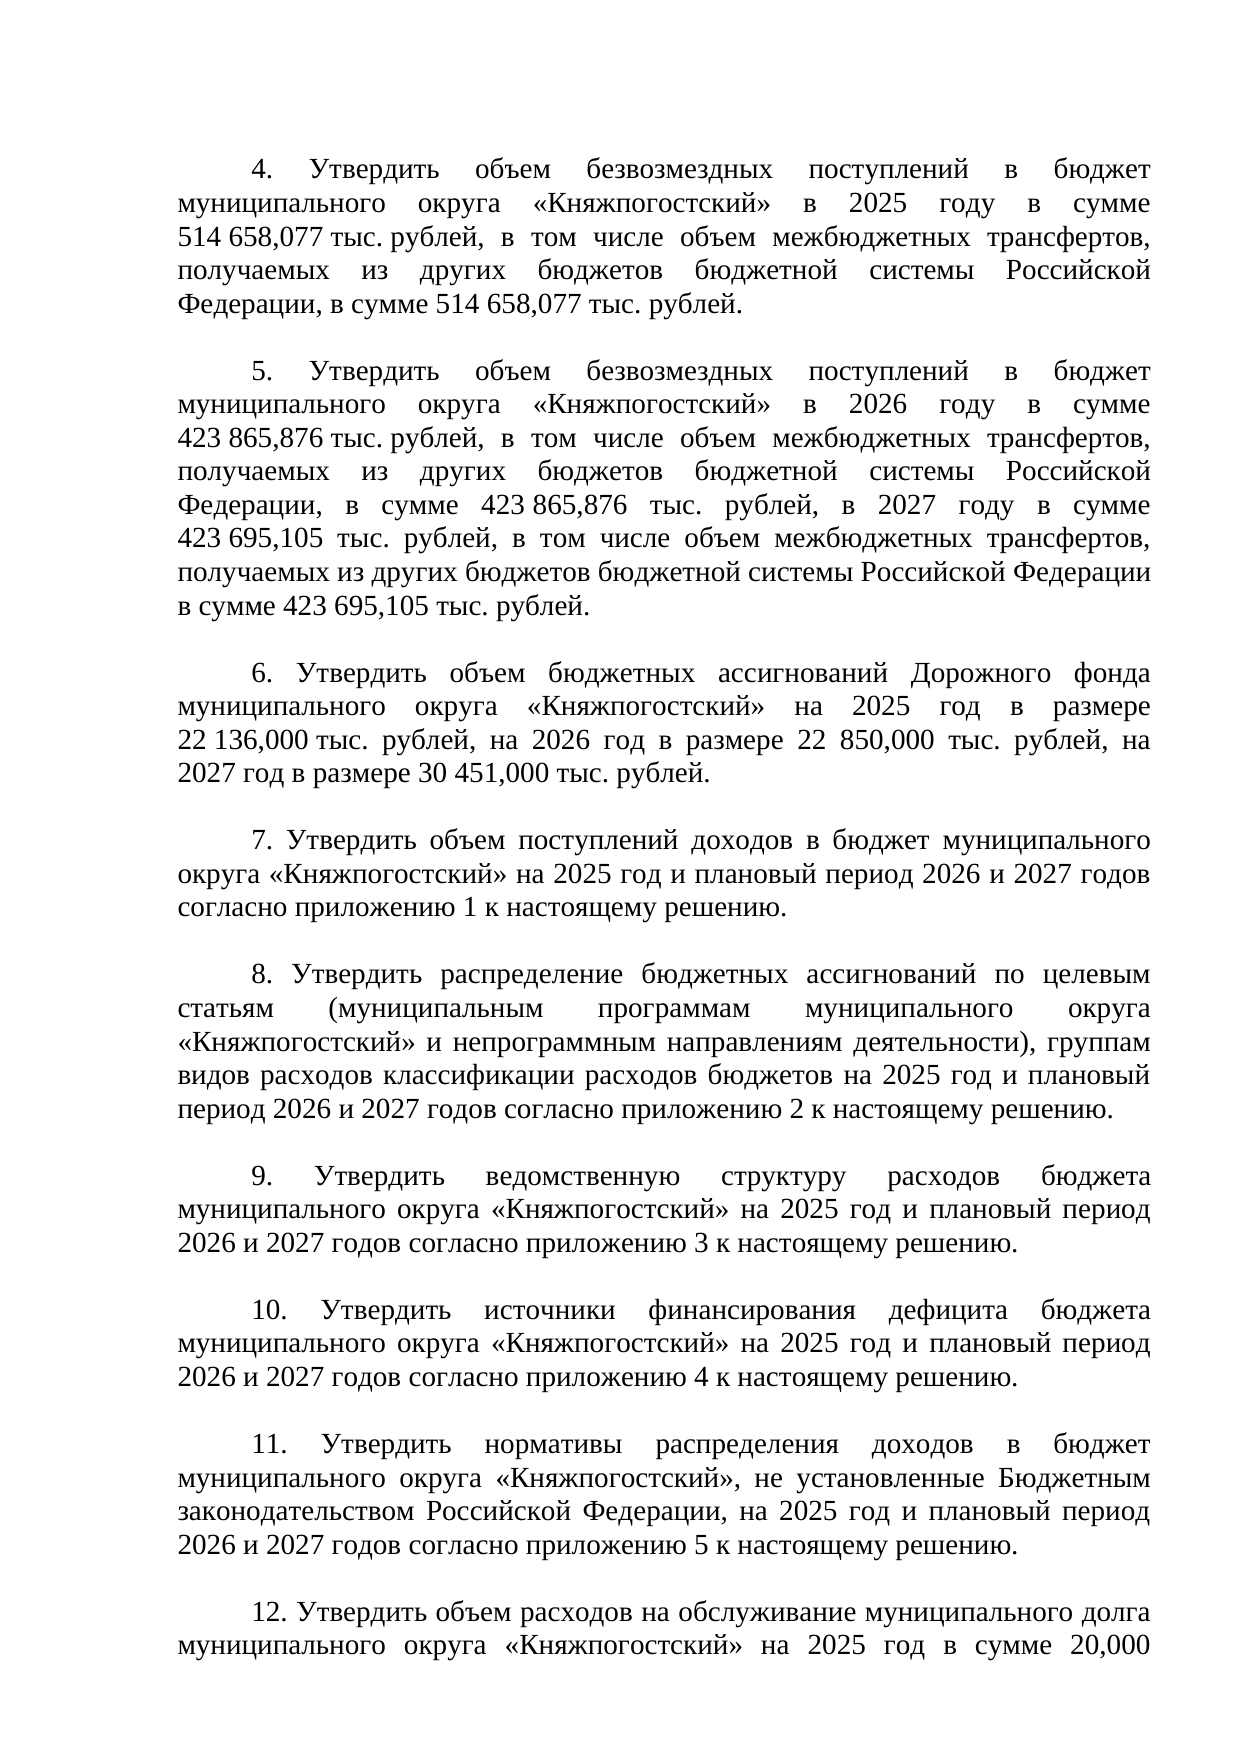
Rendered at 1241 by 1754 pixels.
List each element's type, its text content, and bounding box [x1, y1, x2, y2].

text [177, 1594, 1152, 1661]
text 4. Утвердить объем безвозмездных поступлений в бюджет муниципального округа «Княжпогостский» в 2025 году в сумме 514 658,077 тыс. рублей, в том числе объем межбюджетных трансфертов, получаемых из других бюджетов бюджетной системы Российской Федерации, в сумме 514 658,077 тыс. рублей. [177, 152, 1152, 319]
text 8. Утвердить распределение бюджетных ассигнований по целевым статьям (муниципальным программам муниципального округа «Княжпогостский» и непрограммным направлениям деятельности), группам видов расходов классификации расходов бюджетов на 2025 год и плановый период 2026 и 2027 годов согласно приложению 2 к настоящему решению. [177, 957, 1152, 1124]
text 10. Утвердить источники финансирования дефицита бюджета муниципального округа «Княжпогостский» на 2025 год и плановый период 2026 и 2027 годов согласно приложению 4 к настоящему решению. [177, 1292, 1152, 1393]
text 11. Утвердить нормативы распределения доходов в бюджет муниципального округа «Княжпогостский», не установленные Бюджетным законодательством Российской Федерации, на 2025 год и плановый период 2026 и 2027 годов согласно приложению 5 к настоящему решению. [177, 1426, 1152, 1560]
text 7. Утвердить объем поступлений доходов в бюджет муниципального округа «Княжпогостский» на 2025 год и плановый период 2026 и 2027 годов согласно приложению 1 к настоящему решению. [177, 822, 1152, 923]
text 9. Утвердить ведомственную структуру расходов бюджета муниципального округа «Княжпогостский» на 2025 год и плановый период 2026 и 2027 годов согласно приложению 3 к настоящему решению. [177, 1158, 1152, 1258]
text 5. Утвердить объем безвозмездных поступлений в бюджет муниципального округа «Княжпогостский» в 2026 году в сумме 423 865,876 тыс. рублей, в том числе объем межбюджетных трансфертов, получаемых из других бюджетов бюджетной системы Российской Федерации, в сумме 423 865,876 тыс. рублей, в 2027 году в сумме 423 695,105 тыс. рублей, в том числе объем межбюджетных трансфертов, получаемых из других бюджетов бюджетной системы Российской Федерации в сумме 423 695,105 тыс. рублей. [177, 353, 1152, 621]
text 6. Утвердить объем бюджетных ассигнований Дорожного фонда муниципального округа «Княжпогостский» на 2025 год в размере 22 136,000 тыс. рублей, на 2026 год в размере 22 850,000 тыс. рублей, на 2027 год в размере 30 451,000 тыс. рублей. [177, 655, 1152, 789]
